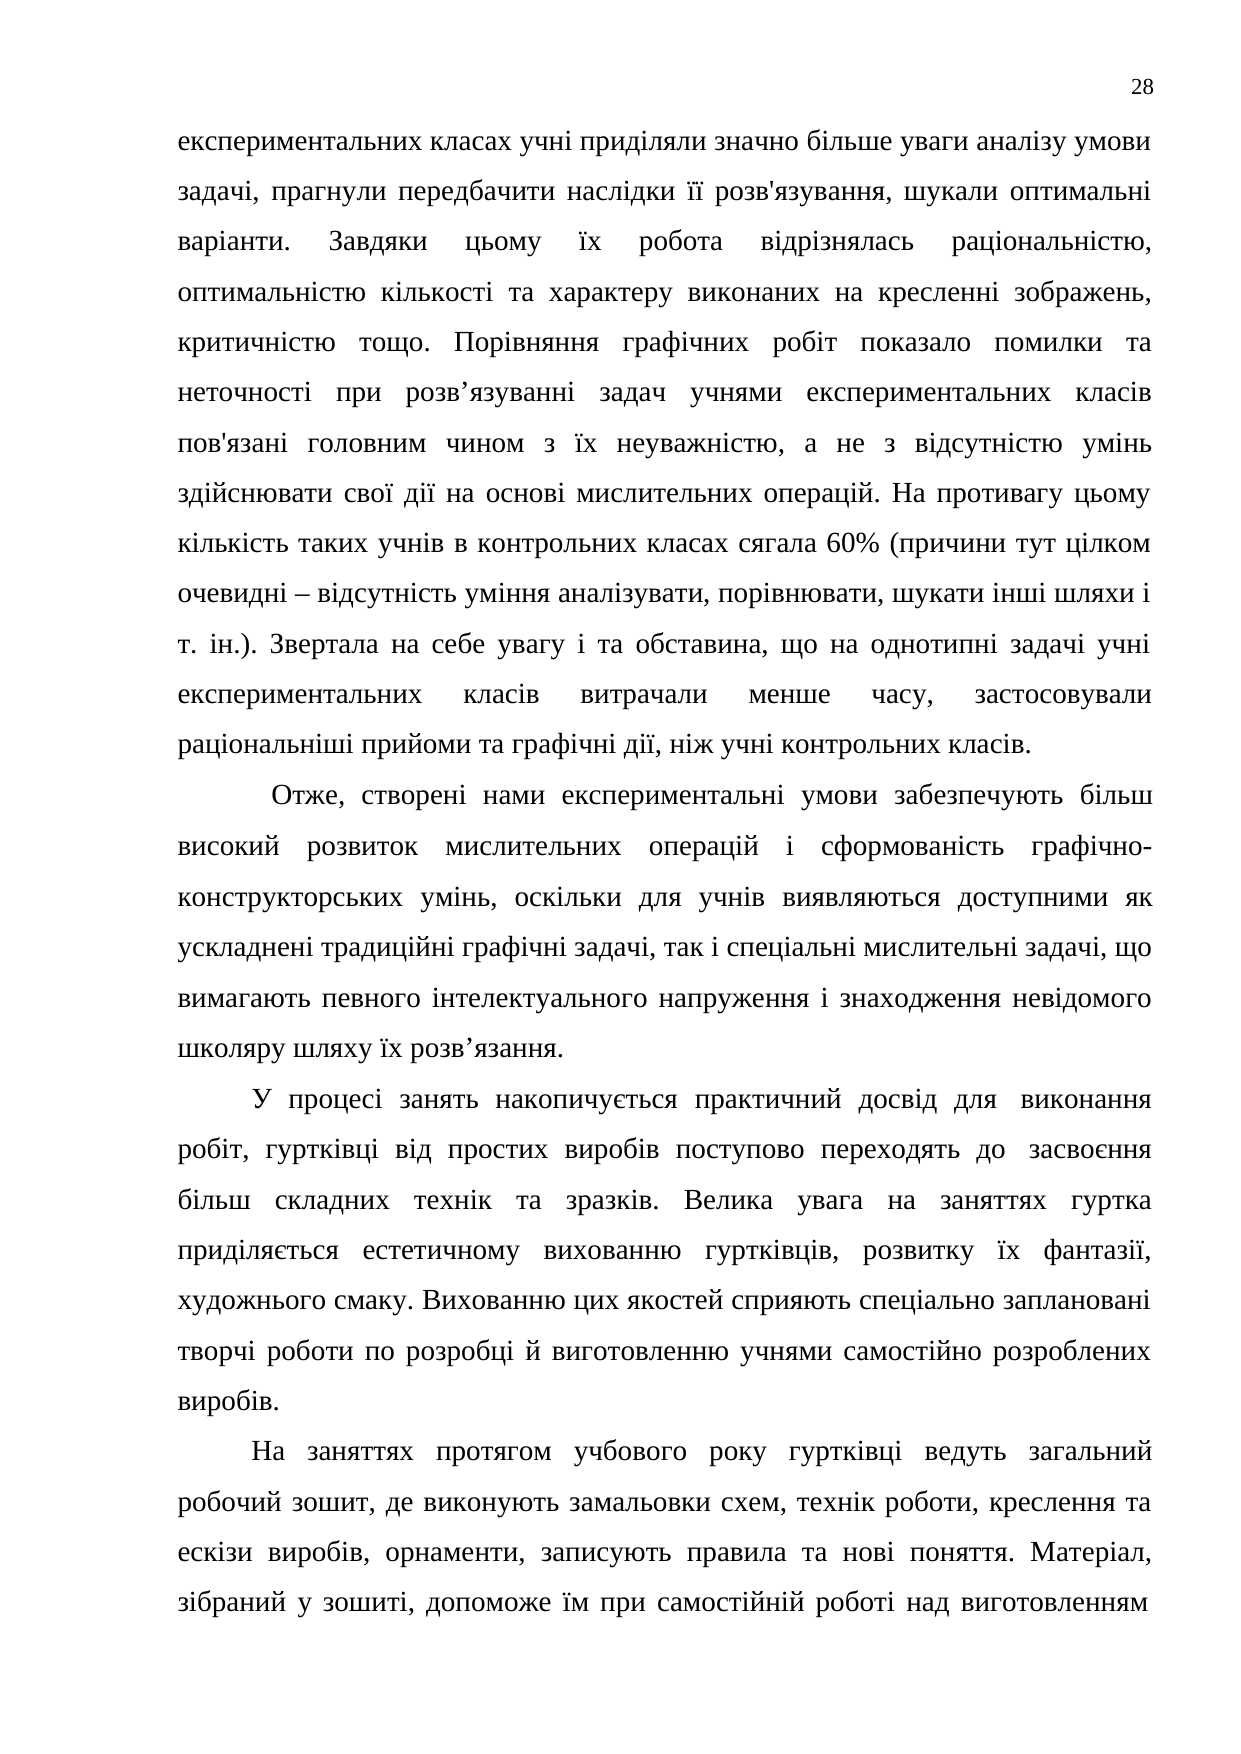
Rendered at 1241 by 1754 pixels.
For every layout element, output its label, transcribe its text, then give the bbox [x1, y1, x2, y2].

text На заняттях протягом учбового року гуртківці ведуть загальний робочий зошит, де виконують замальовки схем, технік роботи, креслення та ескізи виробів, орнаменти, записують правила та нові поняття. Матеріал, зібраний у зошиті, допоможе їм при самостійній роботі над виготовленням [177, 1433, 1152, 1618]
text експериментальних класах учні приділяли значно більше уваги аналізу умови задачі, прагнули передбачити наслідки її розв'язування, шукали оптимальні варіанти. Завдяки цьому їх робота відрізнялась раціональністю, оптимальністю кількості та характеру виконаних на кресленні зображень, критичністю тощо. Порівняння графічних робіт показало помилки та неточності при розв’язуванні задач учнями експериментальних класів пов'язані головним чином з їх неуважністю, а не з відсутністю умінь здійснювати свої дії на основі мислительних операцій. На противагу цьому кількість таких учнів в контрольних класах сягала 60% (причини тут цілком очевидні – відсутність уміння аналізувати, порівнювати, шукати інші шляхи і т. ін.). Звертала на себе увагу і та обставина, що на однотипні задачі учні експериментальних класів витрачали менше часу, застосовували раціональніші прийоми та графічні дії, ніж учні контрольних класів. [177, 123, 1152, 760]
text У процесі занять накопичується практичний досвід для виконання робіт, гуртківці від простих виробів поступово переходять до засвоєння більш складних технік та зразків. Велика увага на заняттях гуртка приділяється естетичному вихованню гуртківців, розвитку їх фантазії, художнього смаку. Вихованню цих якостей сприяють спеціально заплановані творчі роботи по розробці й виготовленню учнями самостійно розроблених виробів. [177, 1081, 1152, 1417]
text Отже, створені нами експериментальні умови забезпечують більш високий розвиток мислительних операцій і сформованість графічно- конструкторських умінь, оскільки для учнів виявляються доступними як ускладнені традиційні графічні задачі, так і спеціальні мислительні задачі, що вимагають певного інтелектуального напруження і знаходження невідомого школяру шляху їх розв’язання. [177, 777, 1153, 1064]
